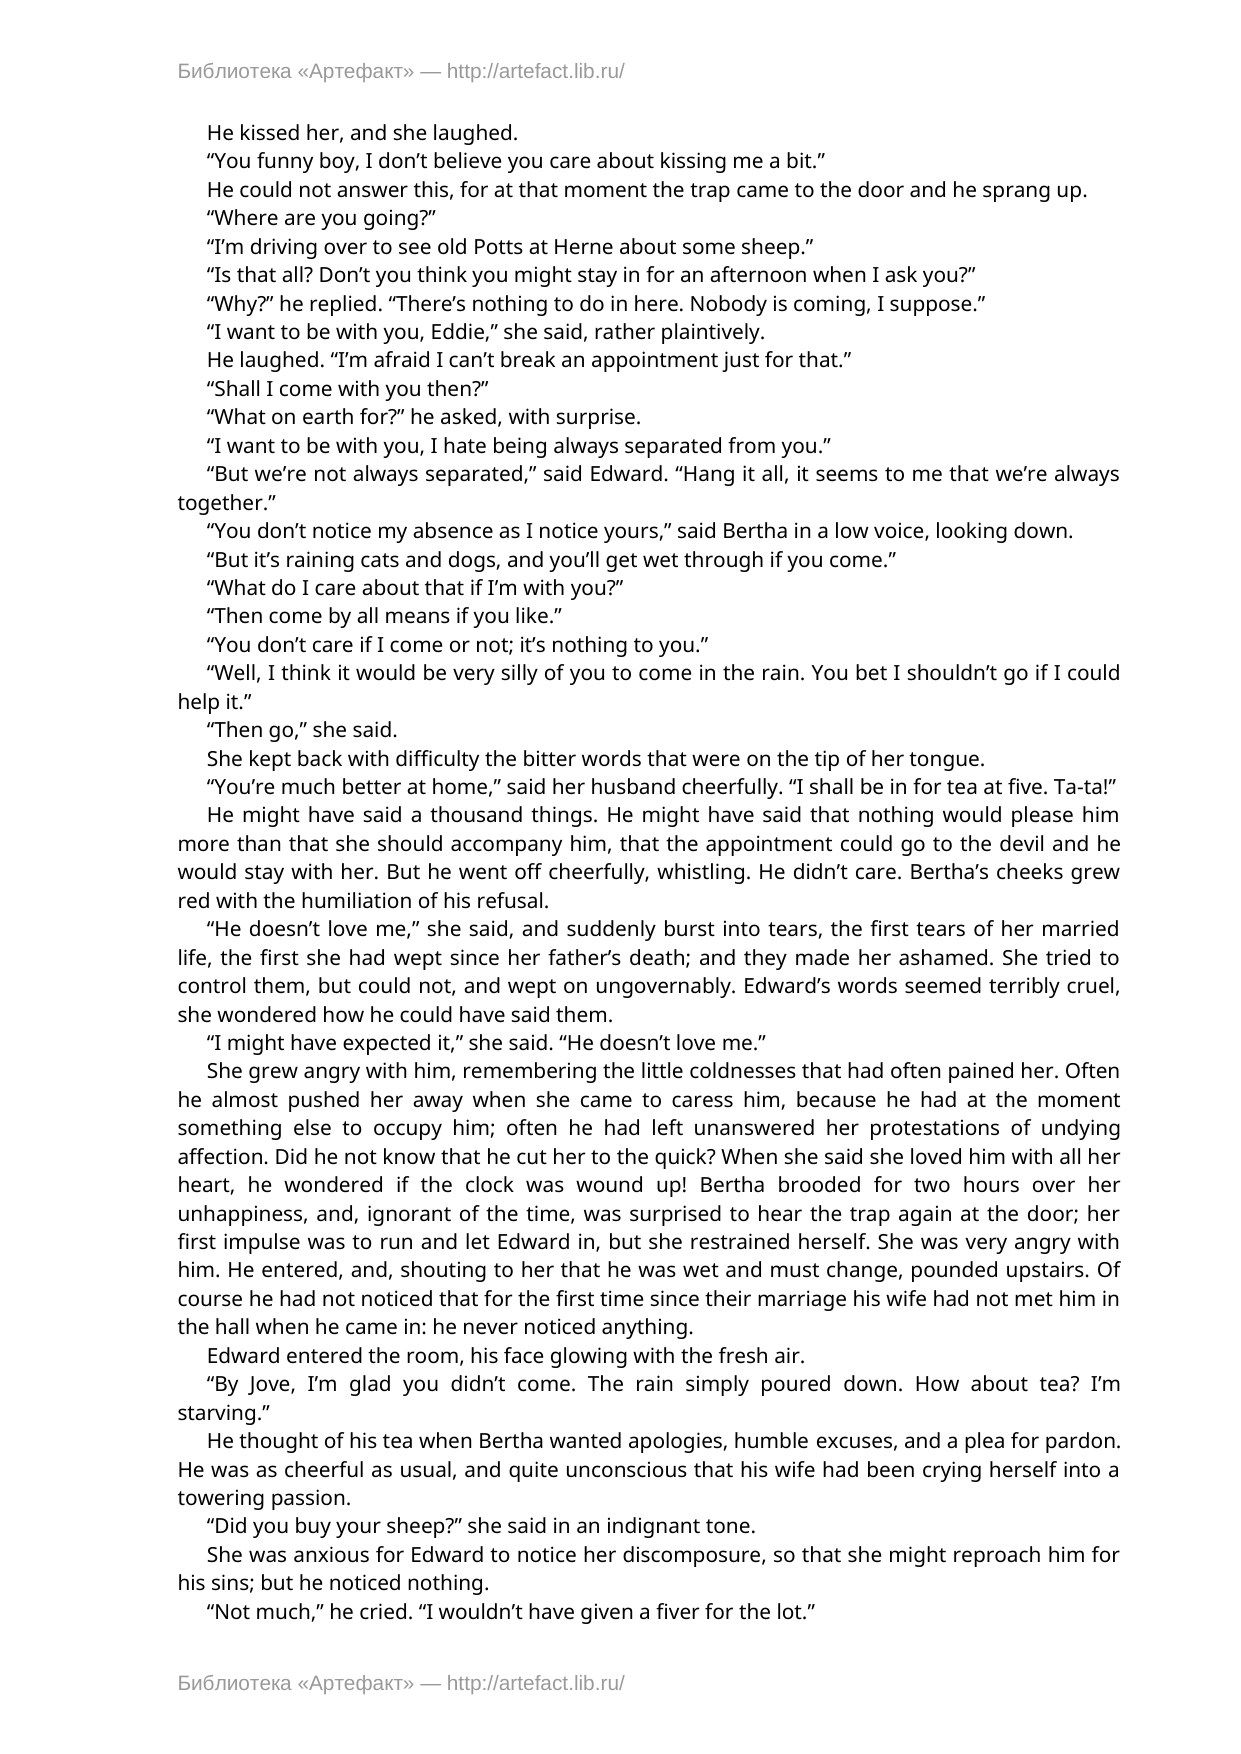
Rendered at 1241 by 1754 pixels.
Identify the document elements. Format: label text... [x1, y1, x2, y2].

text “What do I care about that if I’m with you?” [177, 573, 1122, 602]
text He kissed her, and she laughed. [177, 118, 1122, 147]
text “You don’t notice my absence as I notice yours,” said Bertha in a low voice, looking down. [177, 516, 1122, 545]
text He might have said a thousand things. He might have said that nothing would please him more than that she should accompany him, that the appointment could go to the devil and he would stay with her. But he went off cheerfully, whistling. He didn’t care. Bertha’s cheeks grew red with the humiliation of his refusal. [177, 801, 1122, 914]
text “Well, I think it would be very silly of you to come in the rain. You bet I shouldn’t go if I could help it.” [177, 658, 1122, 715]
text “You funny boy, I don’t believe you care about kissing me a bit.” [177, 147, 1122, 175]
text He laughed. “I’m afraid I can’t break an appointment just for that.” [177, 346, 1122, 374]
text Edward entered the room, his face glowing with the fresh air. [177, 1341, 1122, 1369]
text He could not answer this, for at that moment the trap came to the door and he sprang up. [177, 175, 1122, 203]
text “Where are you going?” [177, 203, 1122, 232]
text He thought of his tea when Bertha wanted apologies, humble excuses, and a plea for pardon. He was as cheerful as usual, and quite unconscious that his wife had been crying herself into a towering passion. [177, 1426, 1122, 1512]
text “Is that all? Don’t you think you might stay in for an afternoon when I ask you?” [177, 260, 1122, 289]
text “Did you buy your sheep?” she said in an indignant tone. [177, 1512, 1122, 1540]
text “But we’re not always separated,” said Edward. “Hang it all, it seems to me that we’re always together.” [177, 459, 1122, 516]
text “What on earth for?” he asked, with surprise. [177, 402, 1122, 431]
text “Then come by all means if you like.” [177, 602, 1122, 630]
text “I want to be with you, Eddie,” she said, rather plaintively. [177, 317, 1122, 346]
text “I want to be with you, I hate being always separated from you.” [177, 431, 1122, 459]
text She grew angry with him, remembering the little coldnesses that had often pained her. Often he almost pushed her away when she came to caress him, because he had at the moment something else to occupy him; often he had left unanswered her protestations of undying affection. Did he not know that he cut her to the quick? When she said she loved him with all her heart, he wondered if the clock was wound up! Bertha brooded for two hours over her unhappiness, and, ignorant of the time, was surprised to hear the trap again at the door; her first impulse was to run and let Edward in, but she restrained herself. She was very angry with him. He entered, and, shouting to her that he was wet and must change, pounded upstairs. Of course he had not noticed that for the first time since their marriage his wife had not met him in the hall when he came in: he never noticed anything. [177, 1057, 1122, 1341]
text “Why?” he replied. “There’s nothing to do in here. Nobody is coming, I suppose.” [177, 289, 1122, 317]
text “You’re much better at home,” said her husband cheerfully. “I shall be in for tea at five. Ta-ta!” [177, 772, 1122, 801]
text She kept back with difficulty the bitter words that were on the tip of her tongue. [177, 744, 1122, 772]
text “By Jove, I’m glad you didn’t come. The rain simply poured down. How about tea? I’m starving.” [177, 1369, 1122, 1426]
text “Not much,” he cried. “I wouldn’t have given a fiver for the lot.” [177, 1597, 1122, 1625]
text “But it’s raining cats and dogs, and you’ll get wet through if you come.” [177, 545, 1122, 573]
text “He doesn’t love me,” she said, and suddenly burst into tears, the first tears of her married life, the first she had wept since her father’s death; and they made her ashamed. She tried to control them, but could not, and wept on ungovernably. Edward’s words seemed terribly cruel, she wondered how he could have said them. [177, 914, 1122, 1028]
text She was anxious for Edward to notice her discomposure, so that she might reproach him for his sins; but he noticed nothing. [177, 1540, 1122, 1597]
text “I might have expected it,” she said. “He doesn’t love me.” [177, 1028, 1122, 1057]
text “Then go,” she said. [177, 715, 1122, 744]
text “You don’t care if I come or not; it’s nothing to you.” [177, 630, 1122, 658]
text “I’m driving over to see old Potts at Herne about some sheep.” [177, 232, 1122, 260]
text “Shall I come with you then?” [177, 374, 1122, 402]
